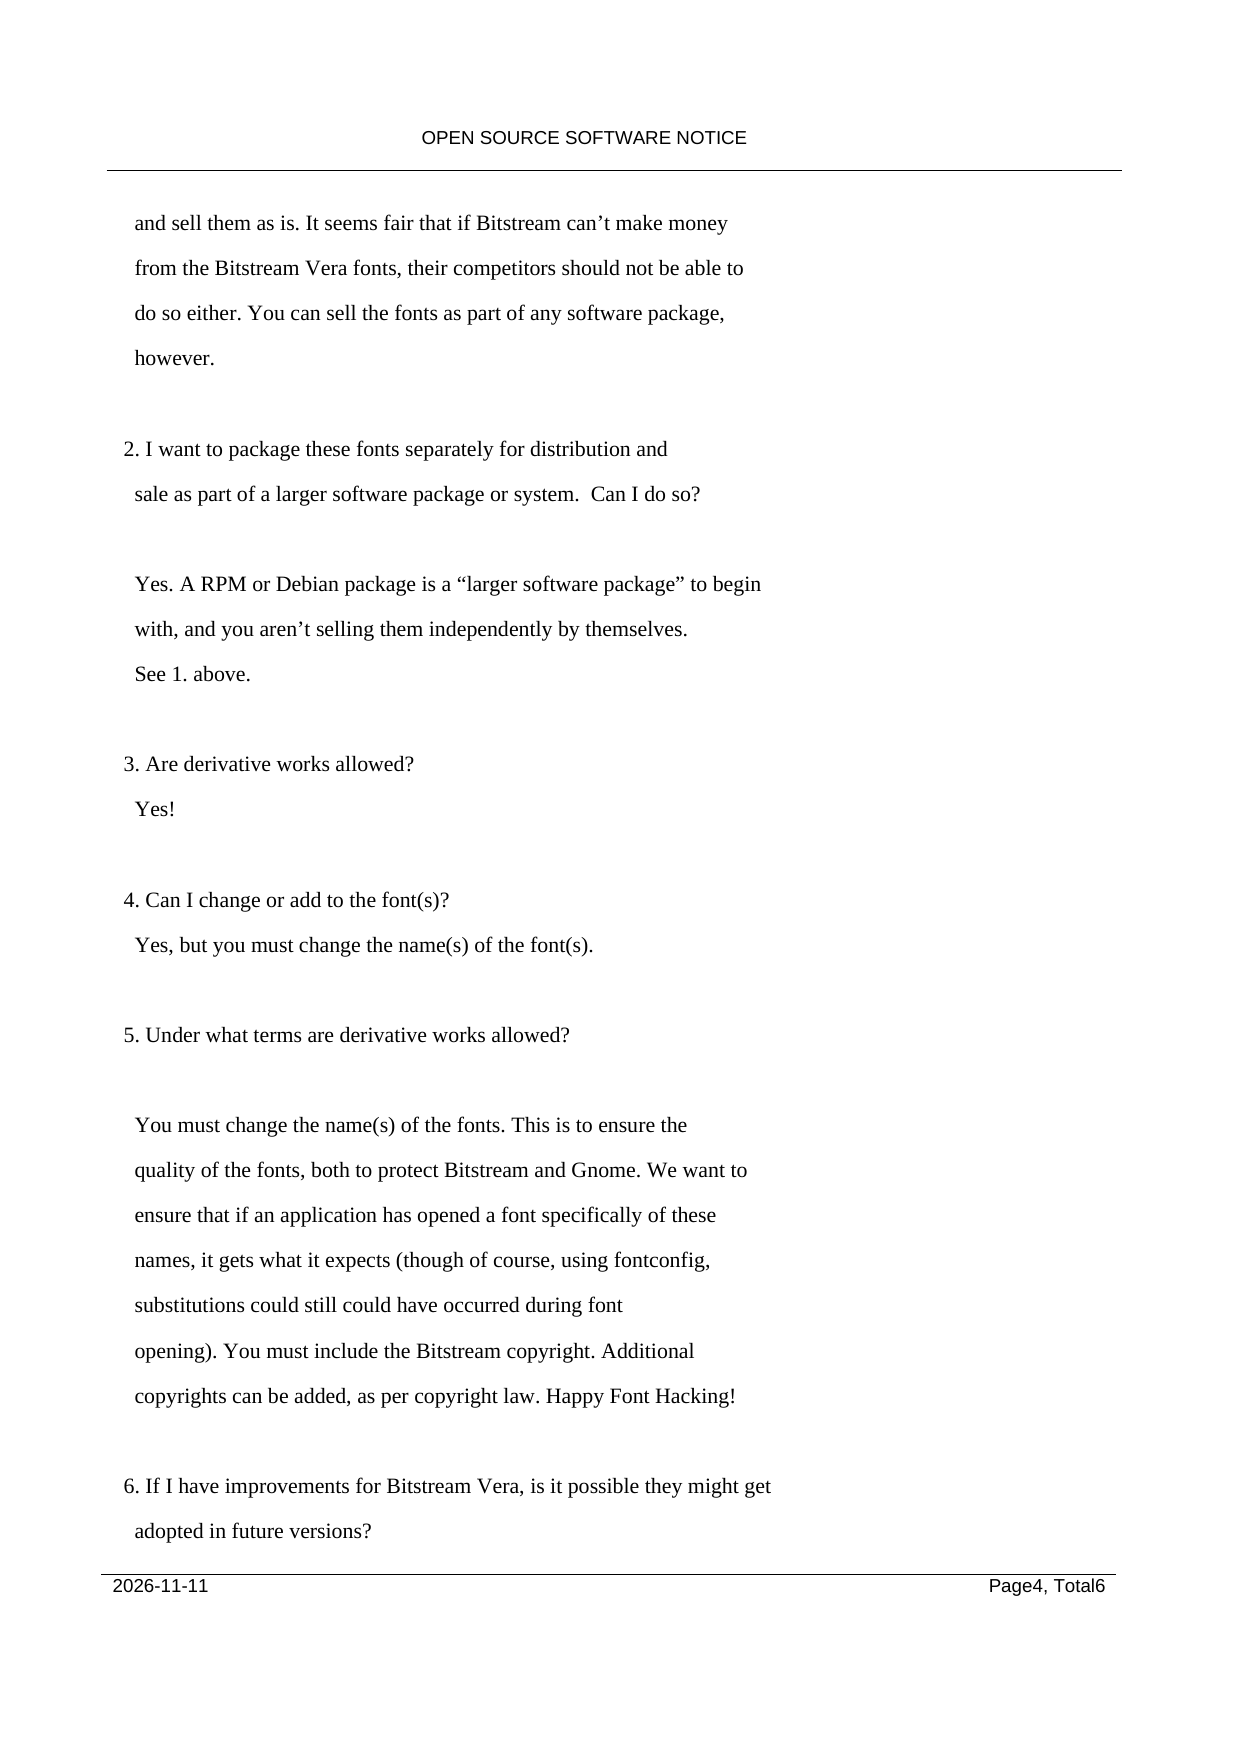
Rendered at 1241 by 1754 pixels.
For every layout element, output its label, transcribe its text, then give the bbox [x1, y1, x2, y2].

text See 1. above. [112, 657, 1128, 690]
text from the Bitstream Vera fonts, their competitors should not be able to [112, 251, 1128, 284]
text names, it gets what it expects (though of course, using fontconfig, [112, 1244, 1128, 1276]
text opening). You must include the Bitstream copyright. Additional [112, 1334, 1128, 1366]
text 6. If I have improvements for Bitstream Vera, is it possible they might get [112, 1469, 1128, 1502]
text Yes, but you must change the name(s) of the font(s). [112, 928, 1128, 961]
text You must change the name(s) of the fonts. This is to ensure the [112, 1108, 1128, 1141]
text and sell them as is. It seems fair that if Bitstream can’t make money [112, 206, 1128, 239]
text 2. I want to package these fonts separately for distribution and [112, 432, 1128, 464]
text quality of the fonts, both to protect Bitstream and Gnome. We want to [112, 1153, 1128, 1186]
text 3. Are derivative works allowed? [112, 748, 1128, 780]
text Yes. A RPM or Debian package is a “larger software package” to begin [112, 567, 1128, 600]
text substitutions could still could have occurred during font [112, 1289, 1128, 1321]
text Yes! [112, 793, 1128, 825]
text ensure that if an application has opened a font specifically of these [112, 1199, 1128, 1231]
text 4. Can I change or add to the font(s)? [112, 883, 1128, 915]
text sale as part of a larger software package or system. Can I do so? [112, 477, 1128, 509]
text do so either. You can sell the fonts as part of any software package, [112, 297, 1128, 329]
text with, and you aren’t selling them independently by themselves. [112, 612, 1128, 645]
text however. [112, 342, 1128, 374]
text 5. Under what terms are derivative works allowed? [112, 1018, 1128, 1051]
text adopted in future versions? [112, 1514, 1128, 1547]
text copyrights can be added, as per copyright law. Happy Font Hacking! [112, 1379, 1128, 1412]
